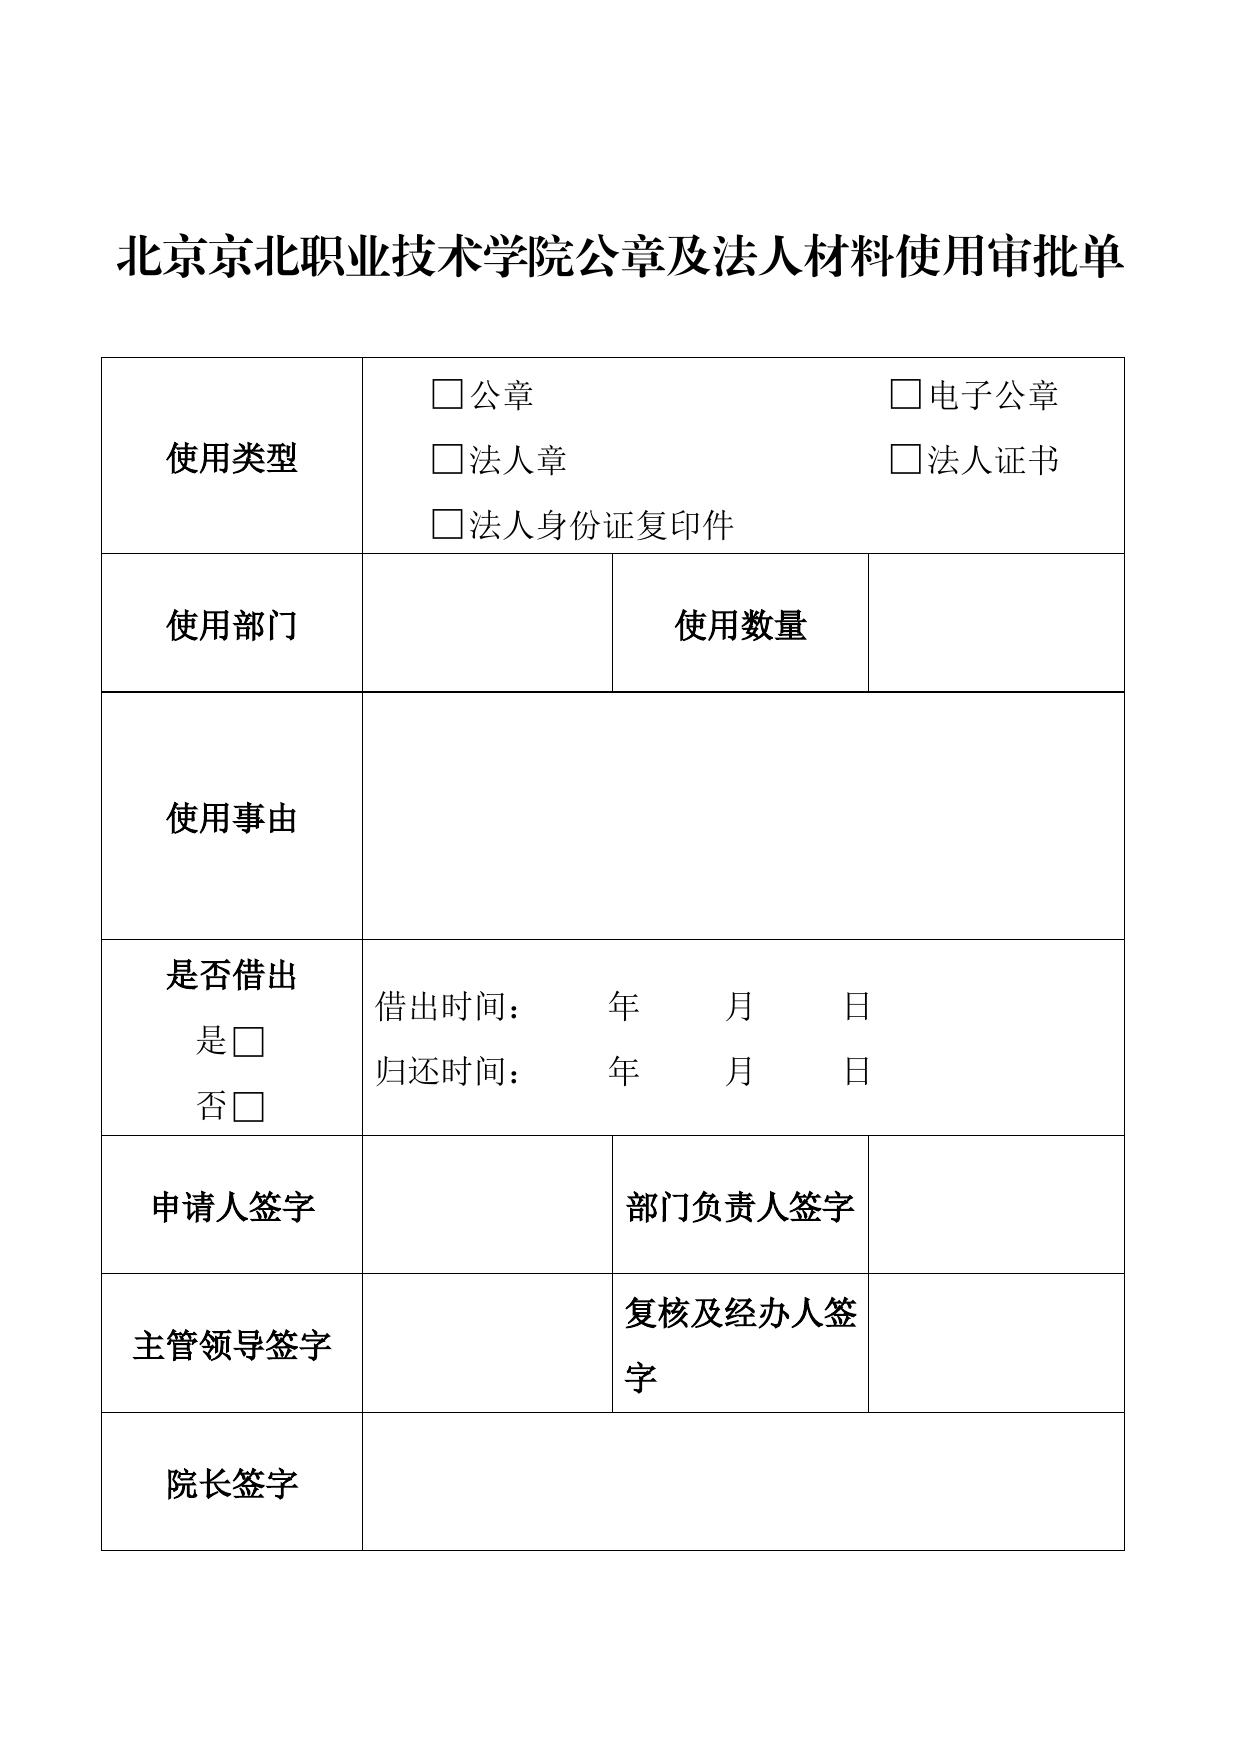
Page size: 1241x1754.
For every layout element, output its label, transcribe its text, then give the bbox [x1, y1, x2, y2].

table_cell 主管领导签字 [102, 1274, 362, 1412]
table_cell [869, 554, 1124, 691]
table_cell 复核及经办人签字 [613, 1274, 868, 1412]
table_header □公章 □电子公章 □法人章 □法人证书 □法人身份证复印件 □法人证书 [363, 358, 1124, 553]
table_cell [363, 693, 1124, 939]
table_cell [869, 1136, 1124, 1273]
table_cell 申请人签字 [102, 1136, 362, 1273]
table_header 使用类型 [102, 358, 362, 553]
table_cell [869, 1274, 1124, 1412]
table_cell 是否借出 是□ 否□ [102, 940, 362, 1135]
table_cell 使用事由 [102, 693, 362, 939]
table_cell 借出时间： 年 月 日 归还时间： 年 月 日 [363, 940, 1124, 1135]
table_cell 使用部门 [102, 554, 362, 691]
table_cell [363, 1413, 1124, 1550]
table_cell [363, 1274, 612, 1412]
table_cell [363, 554, 612, 691]
table_cell 院长签字 [102, 1413, 362, 1550]
text 北京京北职业技术学院公章及法人材料使用审批单 [112, 227, 1128, 292]
table_cell 部门负责人签字 [613, 1136, 868, 1273]
table_cell 使用数量 [613, 554, 868, 691]
table_cell [363, 1136, 612, 1273]
